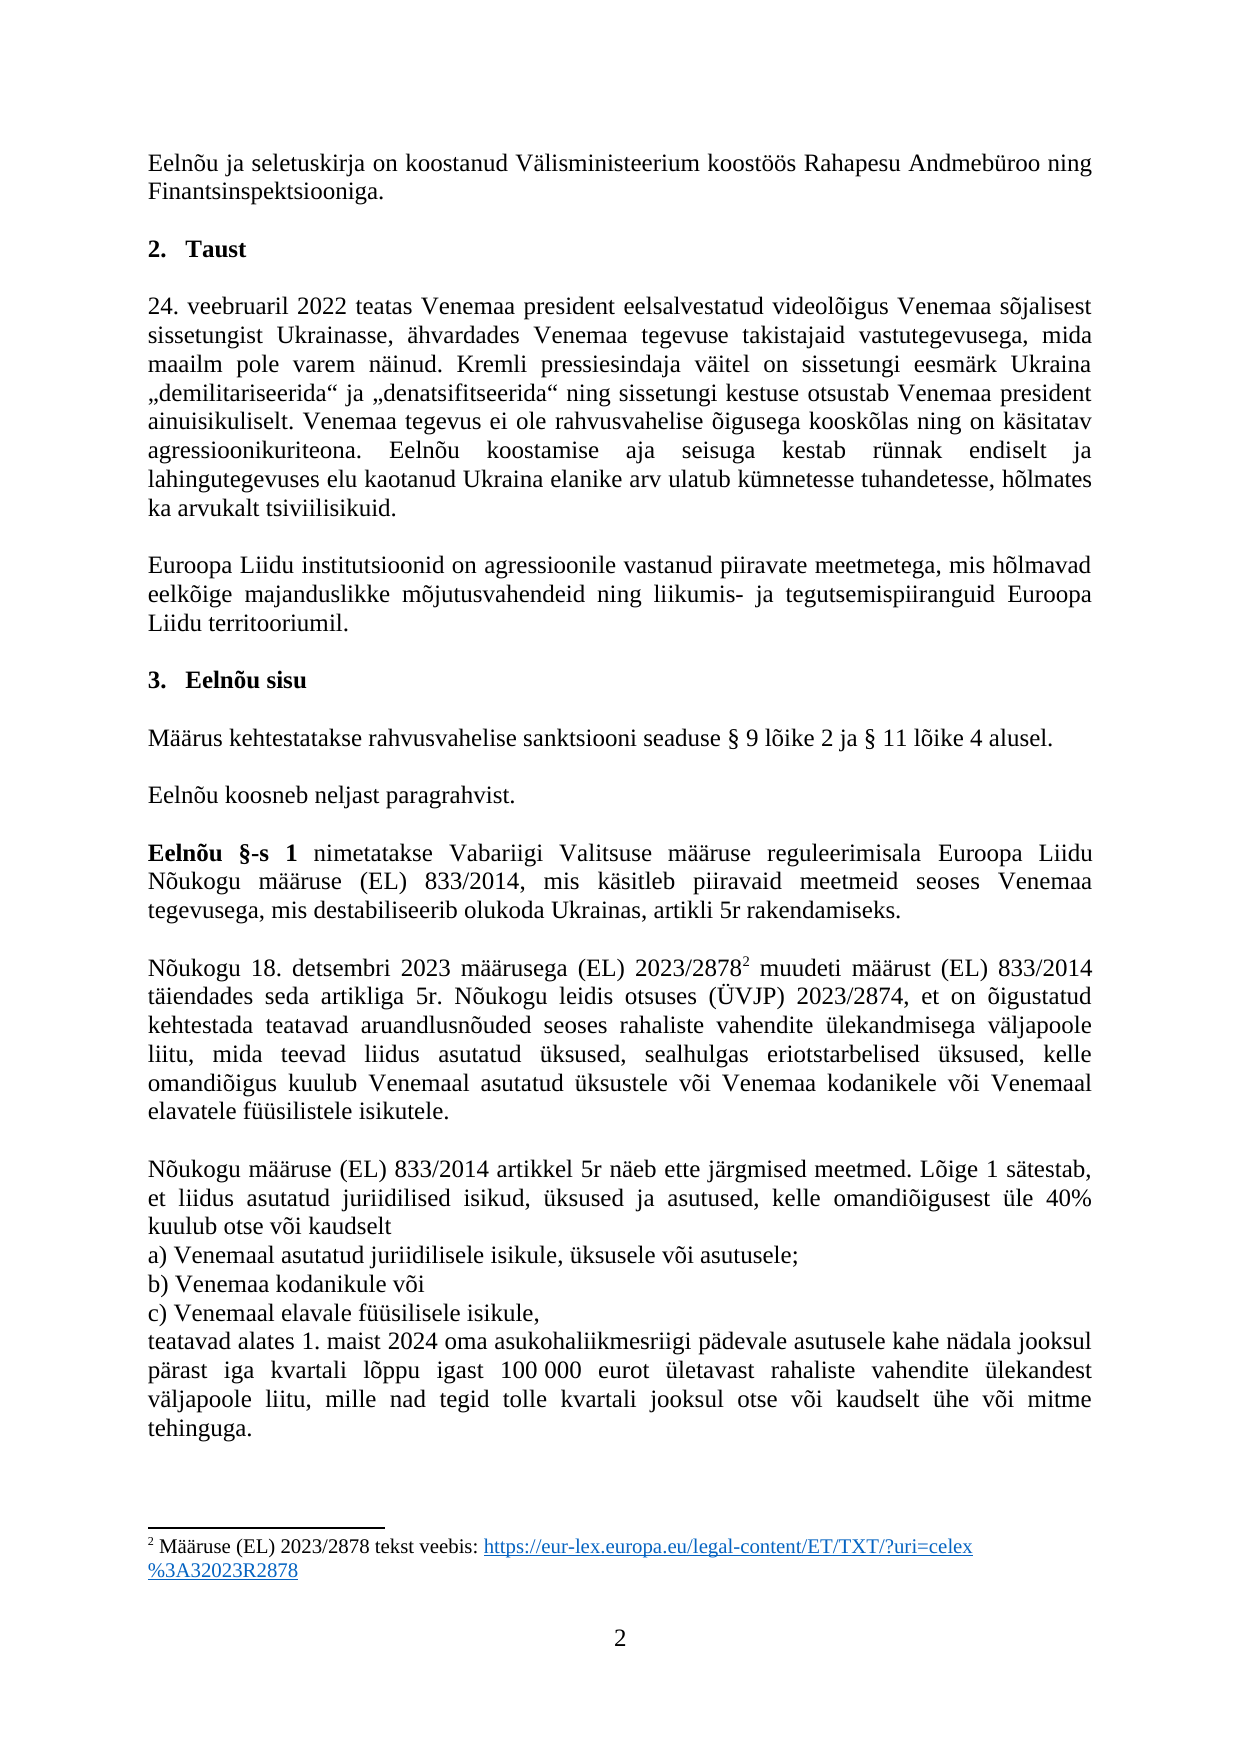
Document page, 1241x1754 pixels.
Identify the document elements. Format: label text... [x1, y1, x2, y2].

text Eelnõu §-s 1 nimetatakse Vabariigi Valitsuse määruse reguleerimisala Euroopa Liidu Nõukogu määruse (EL) 833/2014, mis käsitleb piiravaid meetmeid seoses Venemaa tegevusega, mis destabiliseerib olukoda Ukrainas, artikli 5r rakendamiseks. [148, 838, 1093, 924]
text 24. veebruaril 2022 teatas Venemaa president eelsalvestatud videolõigus Venemaa sõjalisest sissetungist Ukrainasse, ähvardades Venemaa tegevuse takistajaid vastutegevusega, mida maailm pole varem näinud. Kremli pressiesindaja väitel on sissetungi eesmärk Ukraina „demilitariseerida“ ja „denatsifitseerida“ ning sissetungi kestuse otsustab Venemaa president ainuisikuliselt. Venemaa tegevus ei ole rahvusvahelise õigusega kooskõlas ning on käsitatav agressioonikuriteona. Eelnõu koostamise aja seisuga kestab rünnak endiselt ja lahingutegevuses elu kaotanud Ukraina elanike arv ulatub kümnetesse tuhandetesse, hõlmates ka arvukalt tsiviilisikuid. [148, 291, 1093, 521]
text Eelnõu koosneb neljast paragrahvist. [148, 780, 1093, 809]
text c) Venemaal elavale füüsilisele isikule, [148, 1298, 1093, 1326]
text Eelnõu ja seletuskirja on koostanud Välisministeerium koostöös Rahapesu Andmebüroo ning Finantsinspektsiooniga. [148, 148, 1093, 205]
text b) Venemaa kodanikule või [148, 1269, 1093, 1298]
text Määrus kehtestatakse rahvusvahelise sanktsiooni seaduse § 9 lõike 2 ja § 11 lõike 4 alusel. [148, 723, 1093, 751]
list Taust [148, 234, 1093, 263]
list Eelnõu sisu [148, 665, 1093, 694]
text a) Venemaal asutatud juriidilisele isikule, üksusele või asutusele; [148, 1240, 1093, 1269]
text Nõukogu 18. detsembri 2023 määrusega (EL) 2023/2878 muudeti määrust (EL) 833/2014 täiendades seda artikliga 5r. Nõukogu leidis otsuses (ÜVJP) 2023/2874, et on õigustatud kehtestada teatavad aruandlusnõuded seoses rahaliste vahendite ülekandmisega väljapoole liitu, mida teevad liidus asutatud üksused, sealhulgas eriotstarbelised üksused, kelle omandiõigus kuulub Venemaal asutatud üksustele või Venemaa kodanikele või Venemaal elavatele füüsilistele isikutele. [148, 953, 1093, 1125]
text Euroopa Liidu institutsioonid on agressioonile vastanud piiravate meetmetega, mis hõlmavad eelkõige majanduslikke mõjutusvahendeid ning liikumis- ja tegutsemispiiranguid Euroopa Liidu territooriumil. [148, 550, 1093, 636]
text Nõukogu määruse (EL) 833/2014 artikkel 5r näeb ette järgmised meetmed. Lõige 1 sätestab, et liidus asutatud juriidilised isikud, üksused ja asutused, kelle omandiõigusest üle 40% kuulub otse või kaudselt [148, 1154, 1093, 1240]
text teatavad alates 1. maist 2024 oma asukohaliikmesriigi pädevale asutusele kahe nädala jooksul pärast iga kvartali lõppu igast 100 000 eurot ületavast rahaliste vahendite ülekandest väljapoole liitu, mille nad tegid tolle kvartali jooksul otse või kaudselt ühe või mitme tehinguga. [148, 1326, 1093, 1441]
